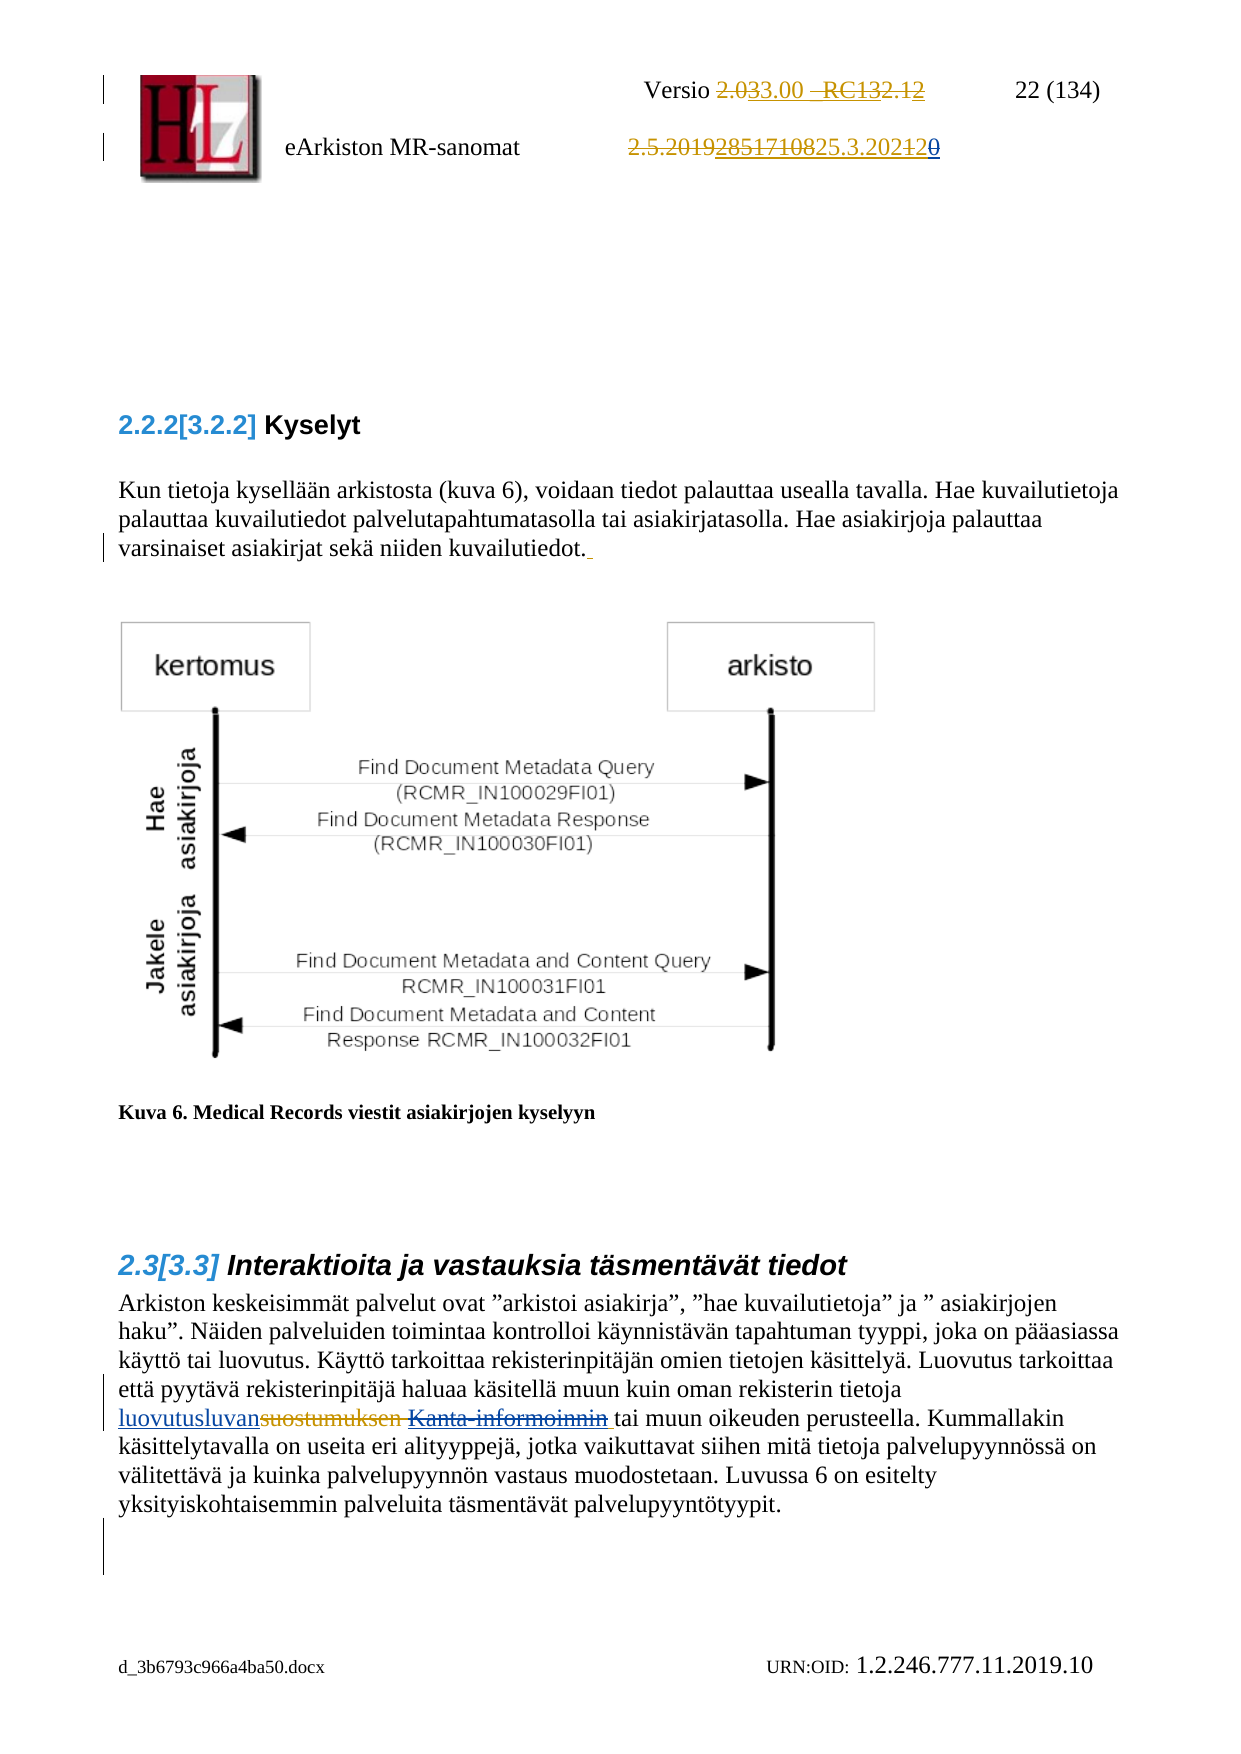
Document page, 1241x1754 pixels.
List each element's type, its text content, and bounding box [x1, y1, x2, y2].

text Arkiston keskeisimmät palvelut ovat ”arkistoi asiakirja”, ”hae kuvailutietoja” ja ” asiakirjojen haku”. Näiden palveluiden toimintaa kontrolloi käynnistävän tapahtuman tyyppi, joka on pääasiassa käyttö tai luovutus. Käyttö tarkoittaa rekisterinpitäjän omien tietojen käsittelyä. Luovutus tarkoittaa että pyytävä rekisterinpitäjä haluaa käsitellä muun kuin oman rekisterin tietoja tai muun oikeuden perusteella. Kummallakin käsittelytavalla on useita eri alityyppejä, jotka vaikuttavat siihen mitä tietoja palvelupyynnössä on välitettävä ja kuinka palvelupyynnön vastaus muodostetaan. Luvussa 6 on esitelty yksityiskohtaisemmin palveluita täsmentävät palvelupyyntötyypit. [118, 1288, 1122, 1518]
subtitle Kyselyt [118, 409, 1122, 440]
picture [140, 75, 263, 183]
text Kuva 6. Medical Records viestit asiakirjojen kyselyyn [118, 1100, 1122, 1124]
text Kun tietoja kysellään arkistosta (kuva 6), voidaan tiedot palauttaa usealla tavalla. Hae kuvailutietoja palauttaa kuvailutiedot palvelutapahtumatasolla tai asiakirjatasolla. Hae asiakirjoja palauttaa varsinaiset asiakirjat sekä niiden kuvailutiedot. [118, 475, 1122, 562]
subtitle Interaktioita ja vastauksia täsmentävät tiedot [118, 1248, 1122, 1281]
